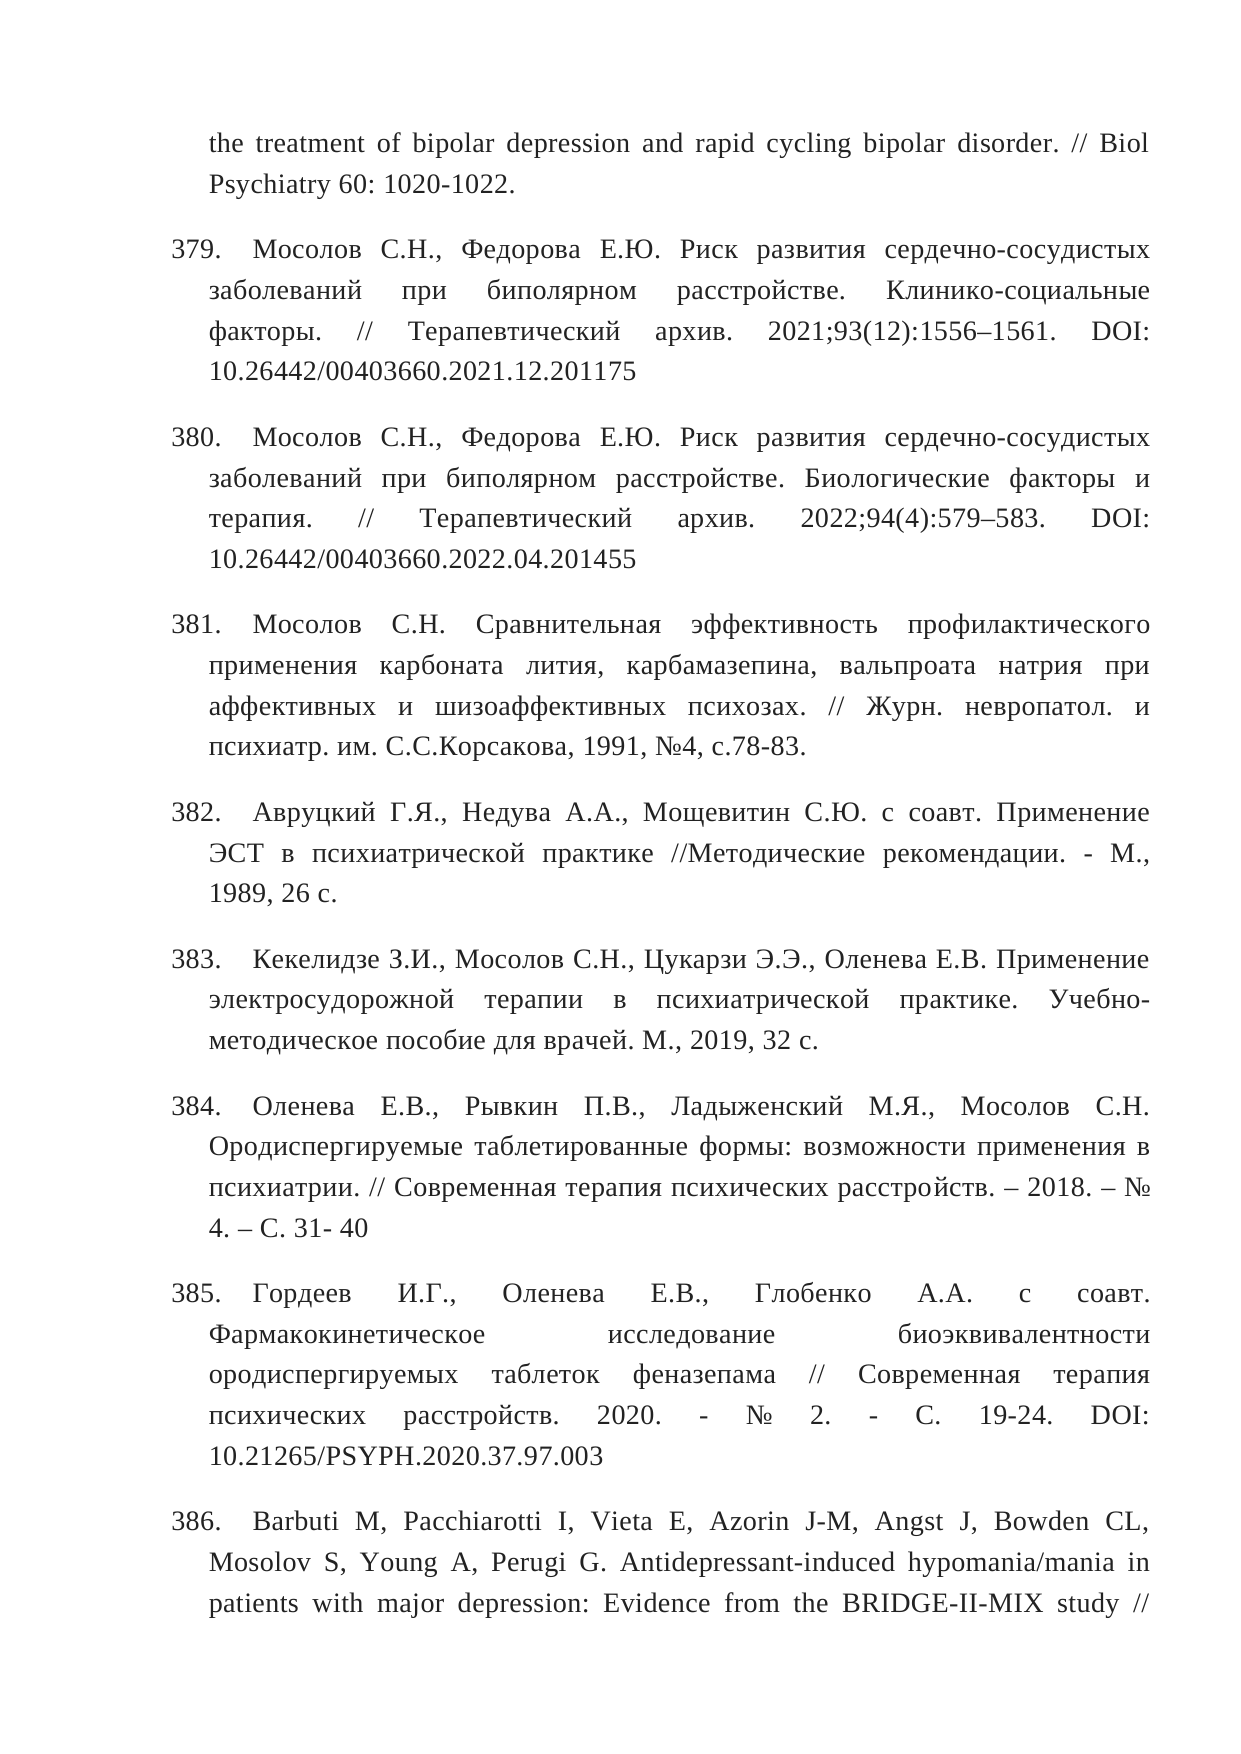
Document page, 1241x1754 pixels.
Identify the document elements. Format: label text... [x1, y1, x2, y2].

list Мосолов С.Н., Федорова Е.Ю. Риск развития сердечно-сосудистых заболеваний при биполярном расстройстве. Биологические факторы и терапия. // Терапевтический архив. 2022;94(4):579–583. DOI: 10.26442/00403660.2022.04.201455 [171, 412, 1152, 574]
list Мосолов С.Н., Федорова Е.Ю. Риск развития сердечно-сосудистых заболеваний при биполярном расстройстве. Клинико-социальные факторы. // Терапевтический архив. 2021;93(12):1556–1561. DOI: 10.26442/00403660.2021.12.201175 [171, 224, 1152, 387]
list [171, 118, 1152, 199]
list Оленева Е.В., Рывкин П.В., Ладыженский М.Я., Мосолов С.Н. Ородиспергируемые таблетированные формы: возможности применения в психиатрии. // Современная терапия психических расстройств. – 2018. – № 4. – С. 31- 40 [171, 1081, 1152, 1243]
list Гордеев И.Г., Оленева Е.В., Глобенко А.А. с соавт. Фармакокинетическое исследование биоэквивалентности ородиспергируемых таблеток феназепама // Современная терапия психических расстройств. 2020. - № 2. - С. 19-24. DOI: 10.21265/PSYPH.2020.37.97.003 [171, 1268, 1152, 1471]
list Мосолов С.Н. Сравнительная эффективность профилактического применения карбоната лития, карбамазепина, вальпроата натрия при аффективных и шизоаффективных психозах. // Журн. невропатол. и психиатр. им. С.С.Корсакова, 1991, №4, с.78-83. [171, 599, 1152, 762]
list Кекелидзе З.И., Мосолов С.Н., Цукарзи Э.Э., Оленева Е.В. Применение электросудорожной терапии в психиатрической практике. Учебно-методическое пособие для врачей. М., 2019, 32 с. [171, 934, 1152, 1056]
list Авруцкий Г.Я., Недува А.А., Мощевитин С.Ю. с соавт. Применение ЭСТ в психиатрической практике //Методические рекомендации. - М., 1989, 26 с. [171, 787, 1152, 909]
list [171, 1496, 1152, 1618]
